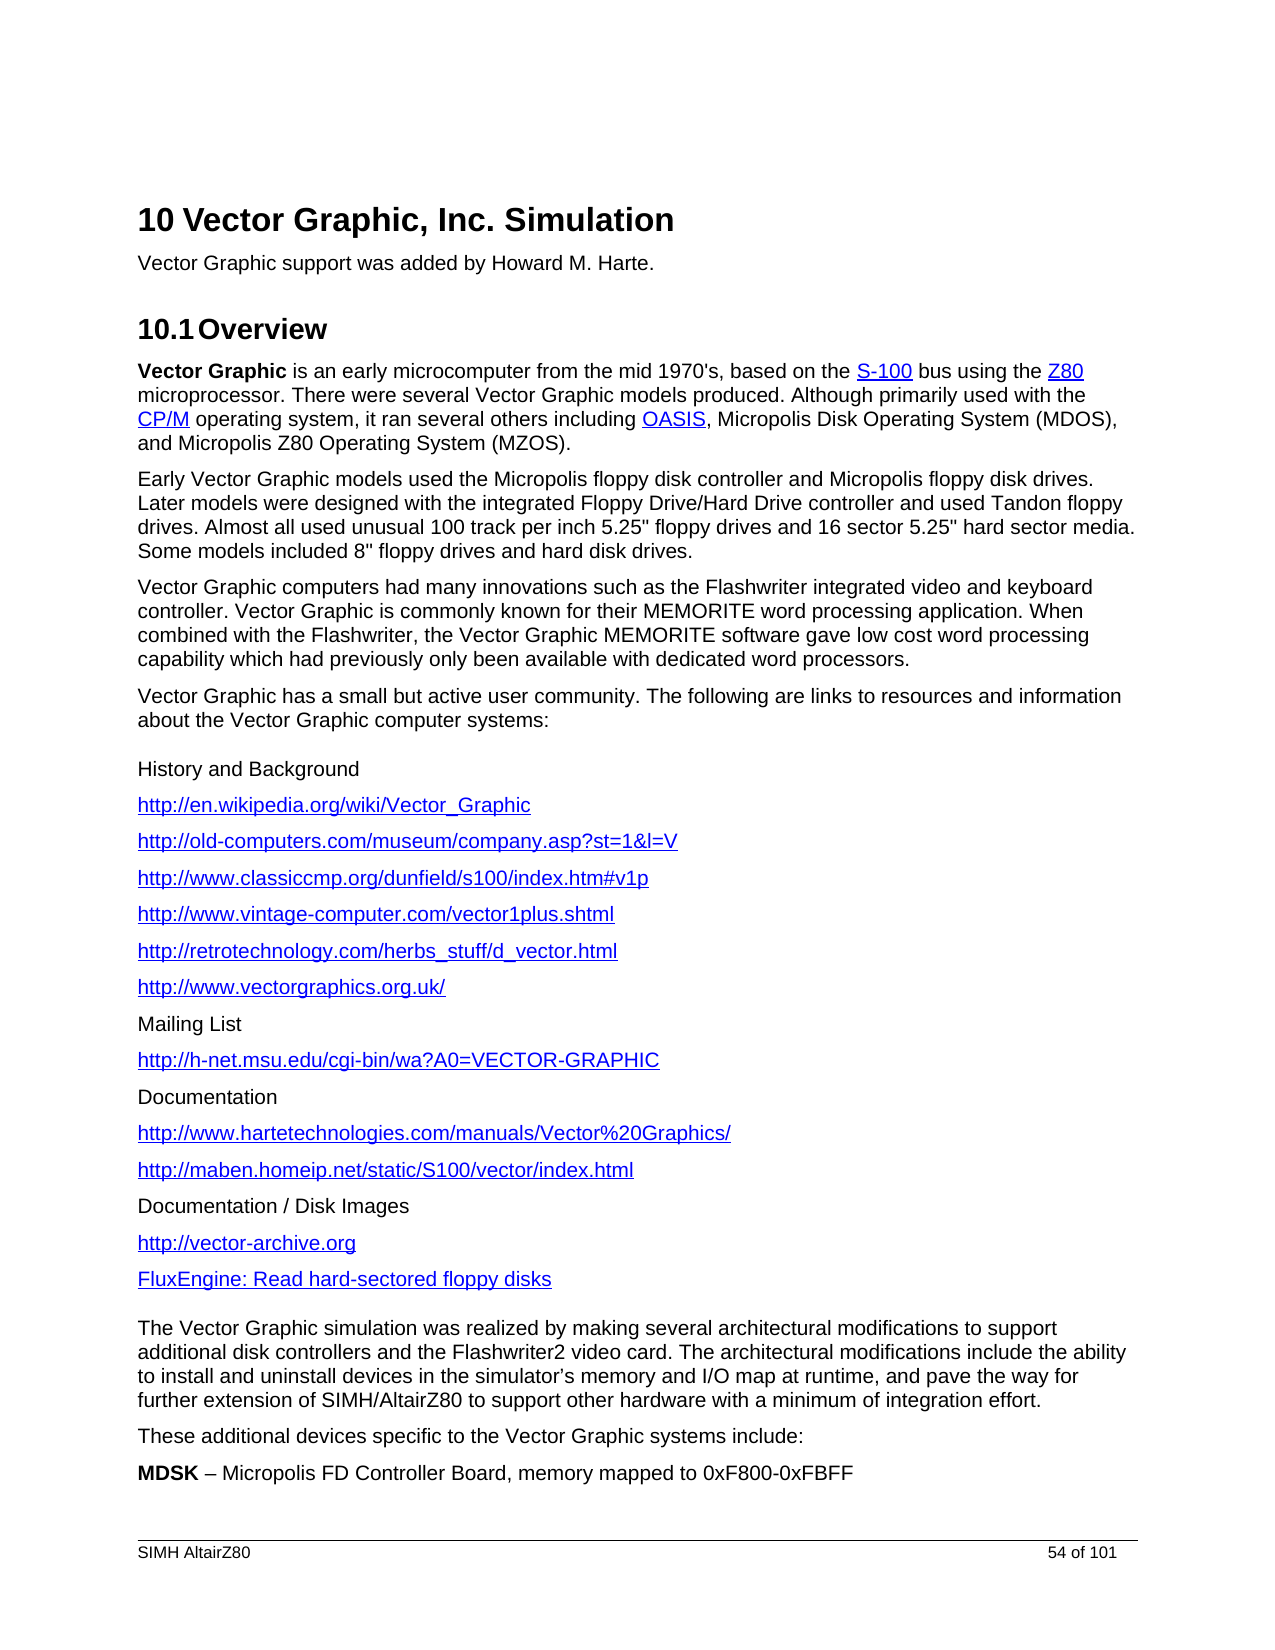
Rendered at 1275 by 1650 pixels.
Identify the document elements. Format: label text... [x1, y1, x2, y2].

text http://vector-archive.org [137, 1230, 1138, 1254]
subtitle Vector Graphic, Inc. Simulation [137, 200, 1138, 238]
text The Vector Graphic simulation was realized by making several architectural modifications to support additional disk controllers and the Flashwriter2 video card. The architectural modifications include the ability to install and uninstall devices in the simulator’s memory and I/O map at runtime, and pave the way for further extension of SIMH/AltairZ80 to support other hardware with a minimum of integration effort. [137, 1316, 1138, 1412]
text http://old-computers.com/museum/company.asp?st=1&l=V [137, 829, 1138, 853]
text History and Background [137, 756, 1138, 780]
text http://maben.homeip.net/static/S100/vector/index.html [137, 1157, 1138, 1181]
text Vector Graphic support was added by Howard M. Harte. [137, 251, 1138, 275]
text Vector Graphic computers had many innovations such as the Flashwriter integrated video and keyboard controller. Vector Graphic is commonly known for their MEMORITE word processing application. When combined with the Flashwriter, the Vector Graphic MEMORITE software gave low cost word processing capability which had previously only been available with dedicated word processors. [137, 575, 1138, 671]
text Documentation [137, 1084, 1138, 1108]
text Documentation / Disk Images [137, 1194, 1138, 1218]
text http://www.vectorgraphics.org.uk/ [137, 975, 1138, 999]
text http://retrotechnology.com/herbs_stuff/d_vector.html [137, 939, 1138, 963]
text Mailing List [137, 1012, 1138, 1036]
text Vector Graphic has a small but active user community. The following are links to resources and information about the Vector Graphic computer systems: [137, 683, 1138, 731]
text MDSK – Micropolis FD Controller Board, memory mapped to 0xF800-0xFBFF [137, 1461, 1138, 1484]
subtitle Overview [137, 312, 1138, 346]
text These additional devices specific to the Vector Graphic systems include: [137, 1424, 1138, 1448]
text http://en.wikipedia.org/wiki/Vector_Graphic [137, 793, 1138, 817]
text http://h-net.msu.edu/cgi-bin/wa?A0=VECTOR-GRAPHIC [137, 1048, 1138, 1072]
text http://www.classiccmp.org/dunfield/s100/index.htm#v1p [137, 866, 1138, 890]
text Vector Graphic is an early microcomputer from the mid 1970's, based on the S-100 bus using the Z80 microprocessor. There were several Vector Graphic models produced. Although primarily used with the CP/M operating system, it ran several others including OASIS, Micropolis Disk Operating System (MDOS), and Micropolis Z80 Operating System (MZOS). [137, 358, 1138, 454]
text http://www.hartetechnologies.com/manuals/Vector%20Graphics/ [137, 1121, 1138, 1145]
text Early Vector Graphic models used the Micropolis floppy disk controller and Micropolis floppy disk drives. Later models were designed with the integrated Floppy Drive/Hard Drive controller and used Tandon floppy drives. Almost all used unusual 100 track per inch 5.25" floppy drives and 16 sector 5.25" hard sector media. Some models included 8" floppy drives and hard disk drives. [137, 467, 1138, 563]
text FluxEngine: Read hard-sectored floppy disks [137, 1267, 1138, 1291]
text http://www.vintage-computer.com/vector1plus.shtml [137, 902, 1138, 926]
